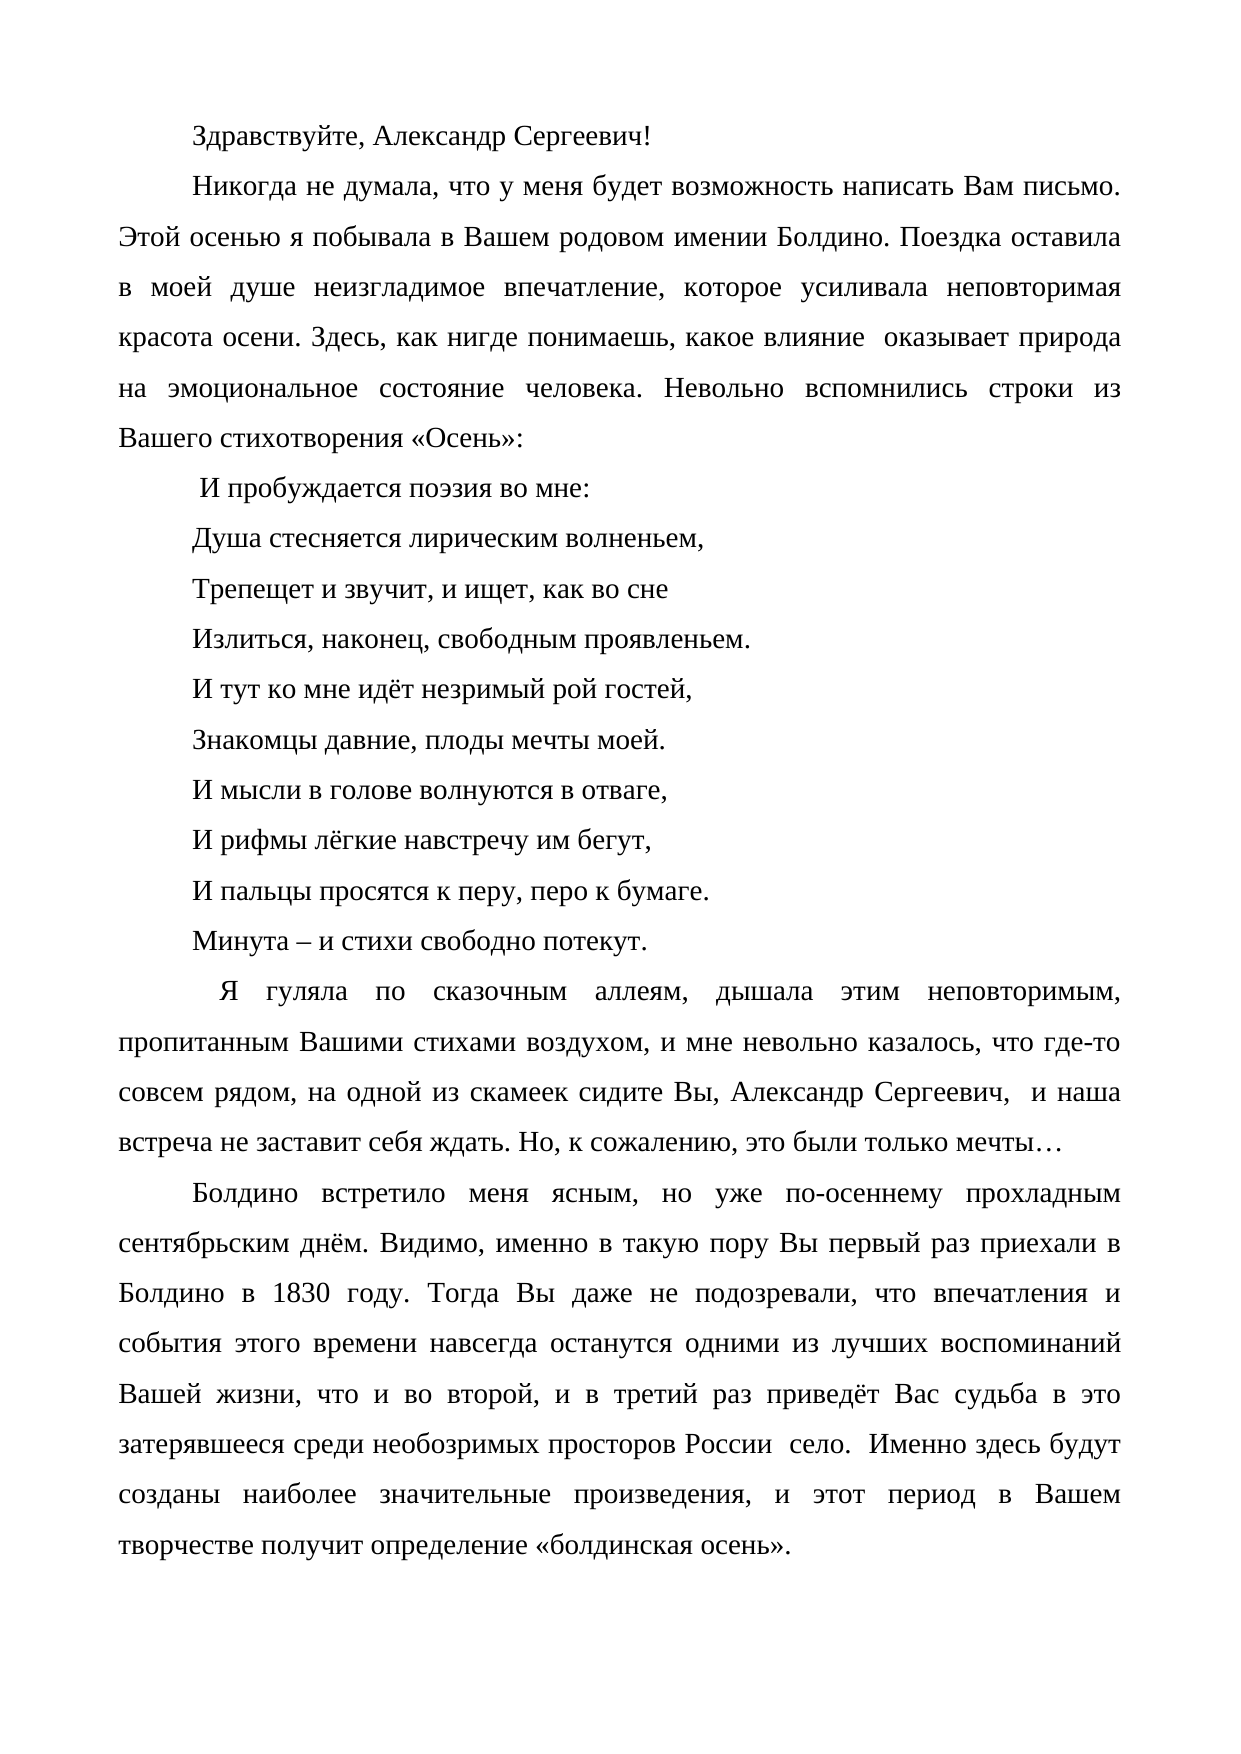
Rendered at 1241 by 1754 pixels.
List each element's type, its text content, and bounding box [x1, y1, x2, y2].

text Болдино встретило меня ясным, но уже по-осеннему прохладным сентябрьским днём. Видимо, именно в такую пору Вы первый раз приехали в Болдино в 1830 году. Тогда Вы даже не подозревали, что впечатления и события этого времени навсегда останутся одними из лучших воспоминаний Вашей жизни, что и во второй, и в третий раз приведёт Вас судьба в это затерявшееся среди необозримых просторов России село. Именно здесь будут созданы наиболее значительные произведения, и этот период в Вашем творчестве получит определение «болдинская осень». [118, 1175, 1122, 1560]
text Знакомцы давние, плоды мечты моей. [118, 722, 1122, 755]
text И рифмы лёгкие навстречу им бегут, [118, 822, 1122, 856]
text Я гуляла по сказочным аллеям, дышала этим неповторимым, пропитанным Вашими стихами воздухом, и мне невольно казалось, что где-то совсем рядом, на одной из скамеек сидите Вы, Александр Сергеевич, и наша встреча не заставит себя ждать. Но, к сожалению, это были только мечты… [118, 973, 1122, 1158]
text И пальцы просятся к перу, перо к бумаге. [118, 873, 1122, 906]
text Минута – и стихи свободно потекут. [118, 923, 1122, 957]
text Душа стесняется лирическим волненьем, [118, 521, 1122, 554]
text И тут ко мне идёт незримый рой гостей, [118, 672, 1122, 705]
text Излиться, наконец, свободным проявленьем. [118, 621, 1122, 655]
text Здравствуйте, Александр Сергеевич! Никогда не думала, что у меня будет возможность написать Вам письмо. Этой осенью я побывала в Вашем родовом имении Болдино. Поездка оставила в моей душе неизгладимое впечатление, которое усиливала неповторимая красота осени. Здесь, как нигде понимаешь, какое влияние оказывает природа на эмоциональное состояние человека. Невольно вспомнились строки из Вашего стихотворения «Осень»: [118, 118, 1122, 453]
text Трепещет и звучит, и ищет, как во сне [118, 571, 1122, 604]
text И мысли в голове волнуются в отваге, [118, 772, 1122, 806]
text И пробуждается поэзия во мне: [118, 470, 1122, 504]
